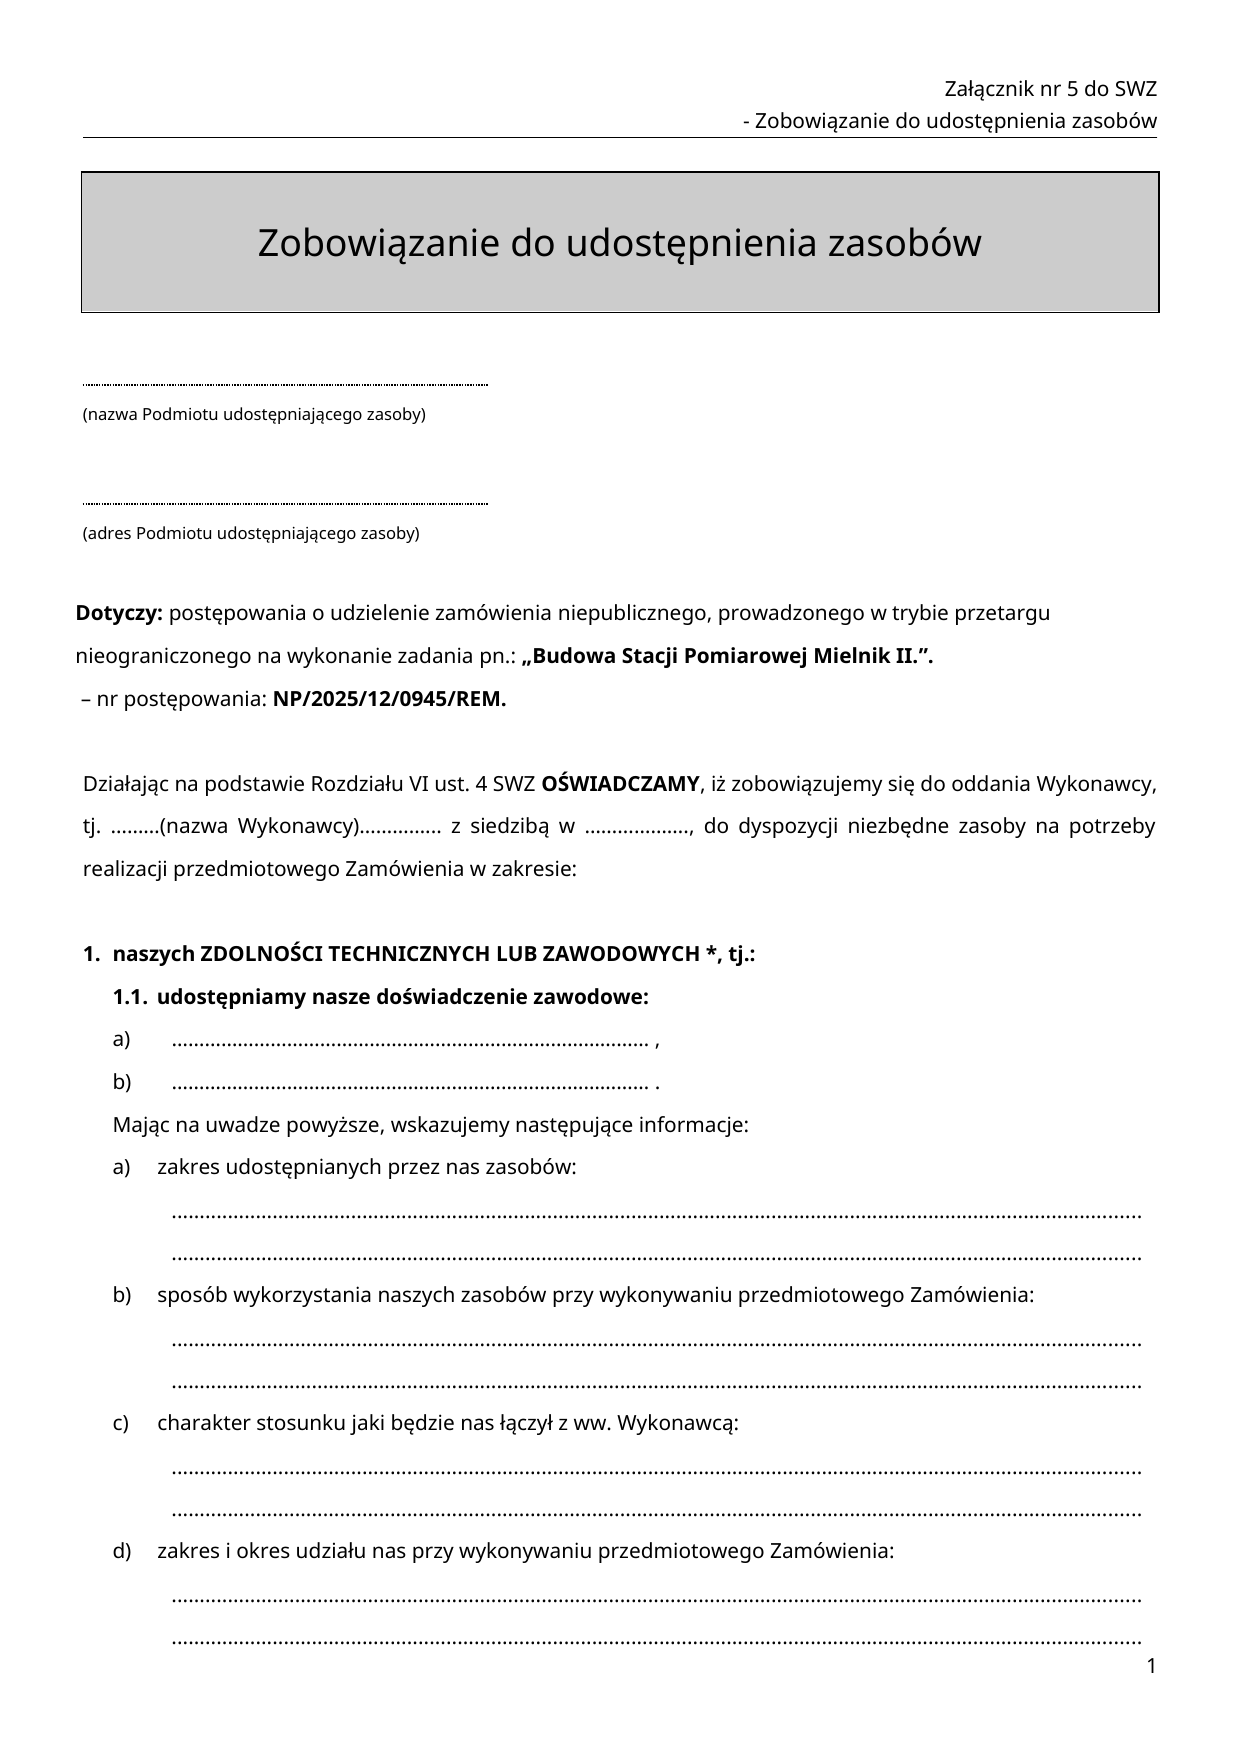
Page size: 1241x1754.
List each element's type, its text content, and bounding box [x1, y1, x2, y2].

list naszych ZDOLNOŚCI TECHNICZNYCH LUB ZAWODOWYCH *, tj.: [83, 939, 1157, 968]
text Mając na uwadze powyższe, wskazujemy następujące informacje: [112, 1110, 1157, 1138]
list sposób wykorzystania naszych zasobów przy wykonywaniu przedmiotowego Zamówienia: [112, 1280, 1157, 1309]
list zakres udostępnianych przez nas zasobów: [112, 1152, 1157, 1181]
text Działając na podstawie Rozdziału VI ust. 4 SWZ OŚWIADCZAMY, iż zobowiązujemy się do oddania Wykonawcy, tj. ………(nazwa Wykonawcy)…………... z siedzibą w ………………., do dyspozycji niezbędne zasoby na potrzeby realizacji przedmiotowego Zamówienia w zakresie: [83, 769, 1157, 882]
list udostępniamy nasze doświadczenie zawodowe: [112, 982, 1157, 1010]
list charakter stosunku jaki będzie nas łączył z ww. Wykonawcą: [112, 1408, 1157, 1437]
text Dotyczy: postępowania o udzielenie zamówienia niepublicznego, prowadzonego w trybie przetargu nieograniczonego na wykonanie zadania pn.: „Budowa Stacji Pomiarowej Mielnik II.”. – nr postępowania: NP/2025/12/0945/REM. [75, 598, 1172, 712]
list zakres i okres udziału nas przy wykonywaniu przedmiotowego Zamówienia: [112, 1537, 1157, 1565]
text (nazwa Podmiotu udostępniającego zasoby) [83, 402, 1157, 425]
table_header Zobowiązanie do udostępnienia zasobów [82, 173, 1158, 311]
list …………………………………………………………………………… . [112, 1067, 1157, 1096]
text (adres Podmiotu udostępniającego zasoby) [83, 522, 1157, 544]
list …………………………………………………………………………… , [112, 1024, 1157, 1053]
